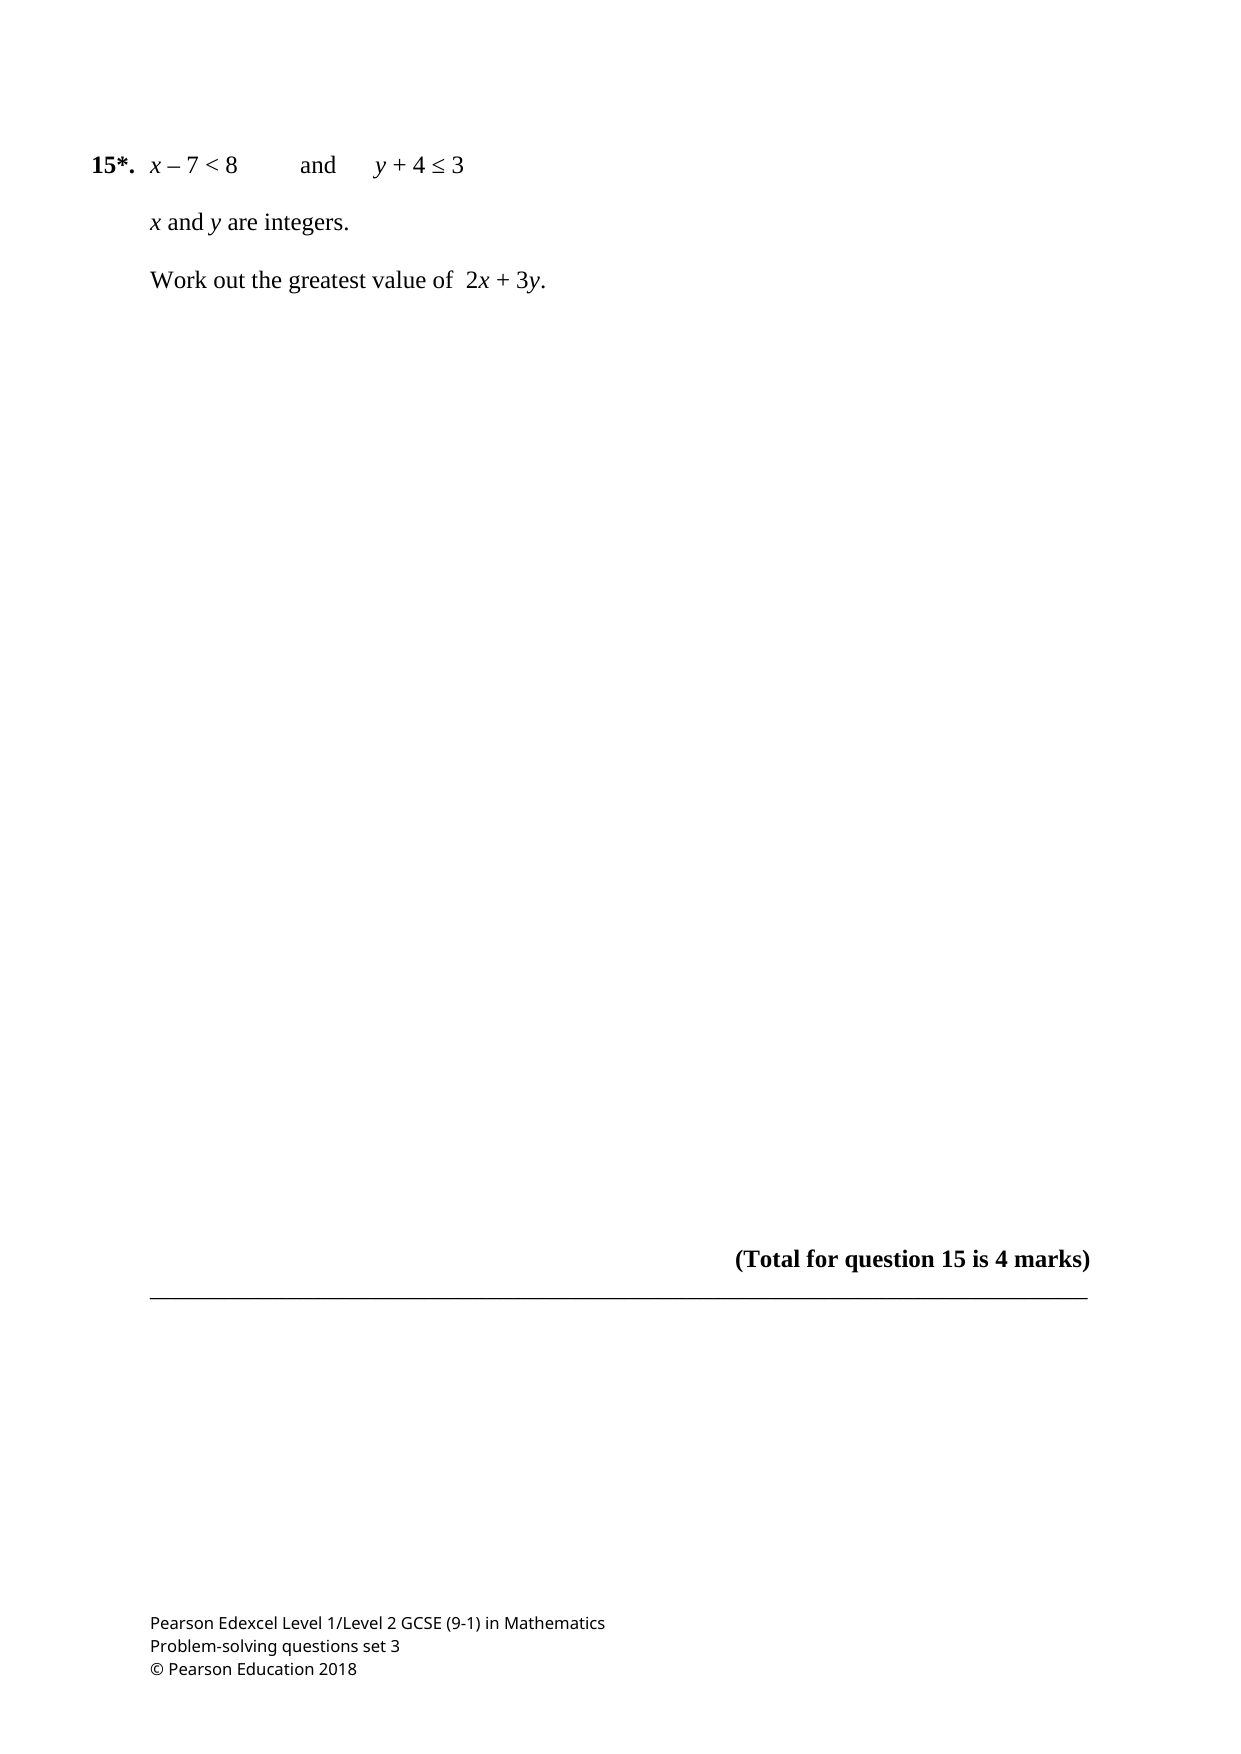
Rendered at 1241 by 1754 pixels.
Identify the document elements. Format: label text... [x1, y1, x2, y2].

text ___________________________________________________________________________ [150, 1273, 1090, 1302]
text x and y are integers. [150, 207, 1090, 236]
text Work out the greatest value of 2x + 3y. [150, 265, 1090, 294]
text (Total for question 15 is 4 marks) [150, 1244, 1090, 1273]
text 15*. x – 7 < 8 and y + 4 ≤ 3 [91, 150, 1090, 179]
